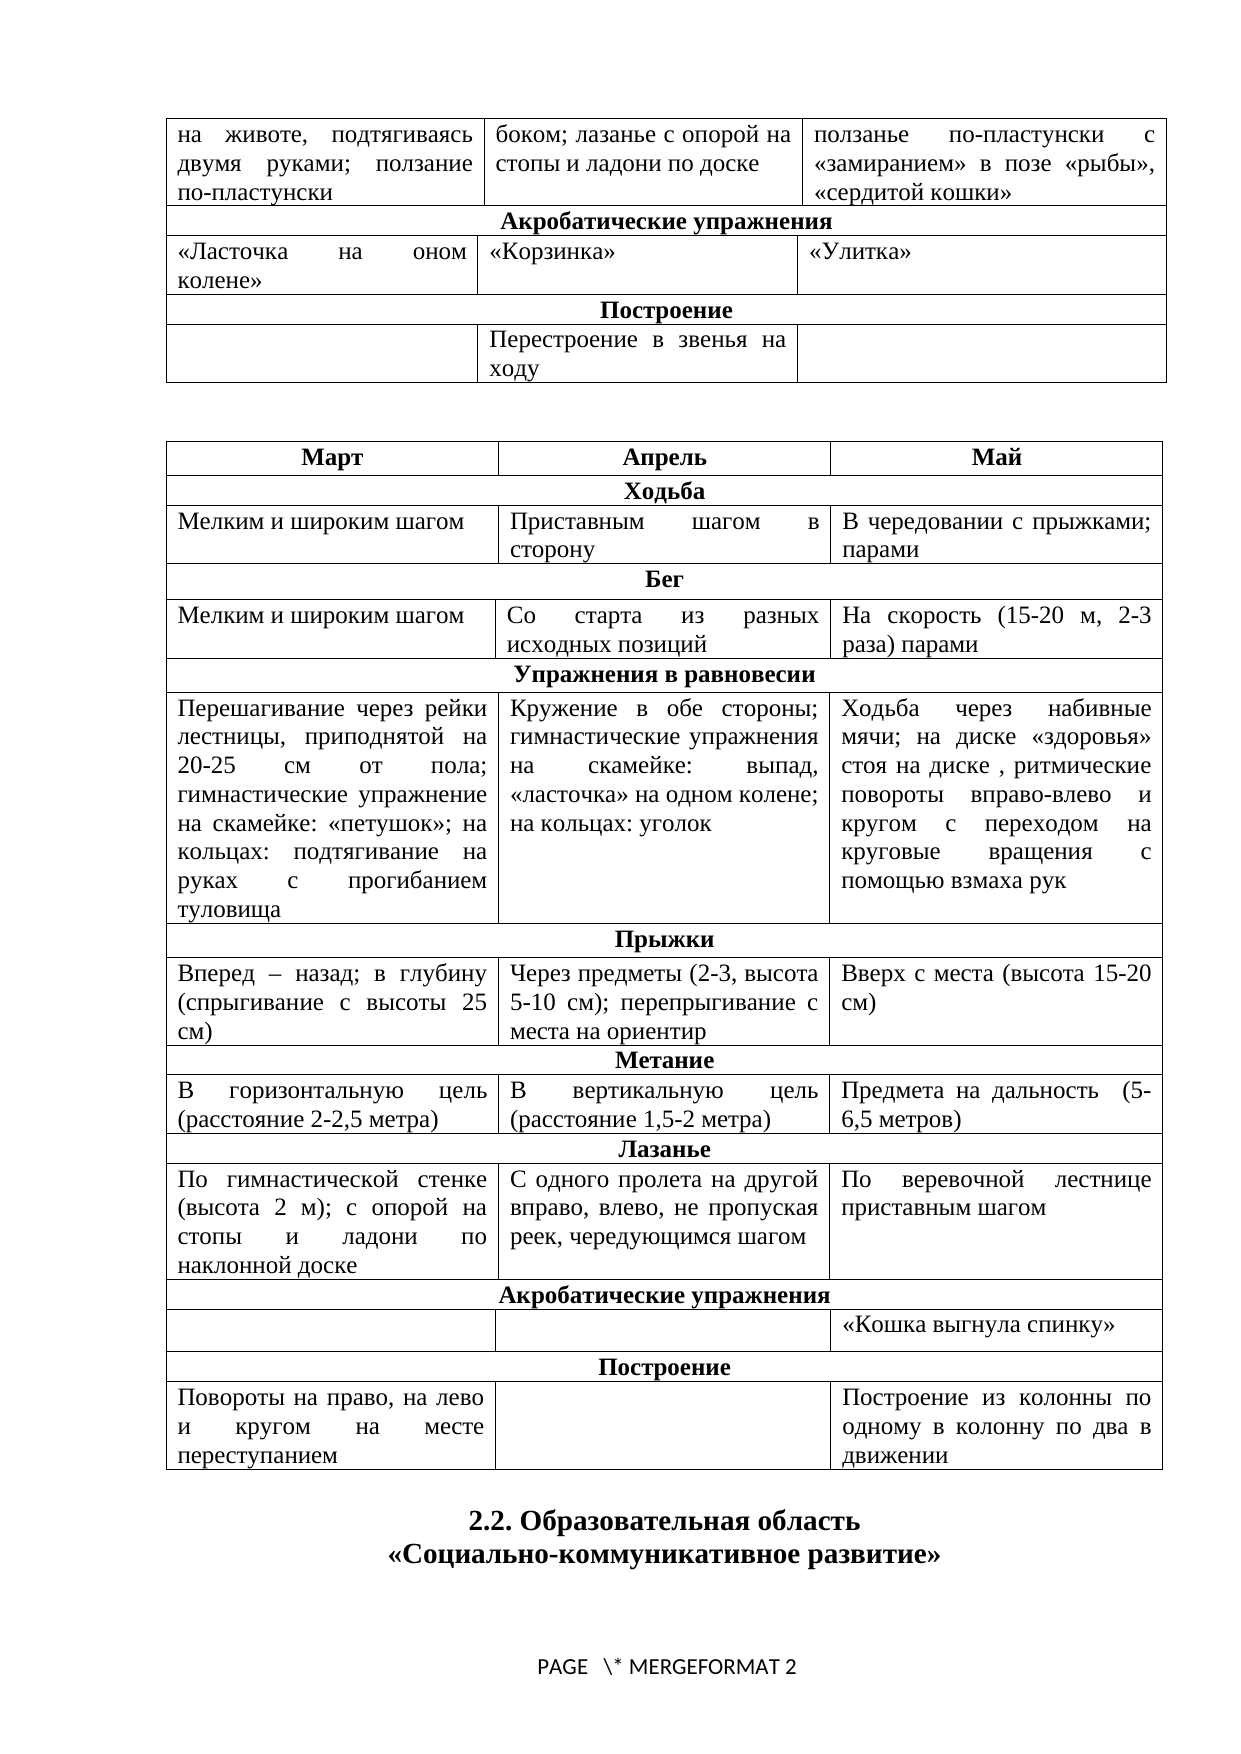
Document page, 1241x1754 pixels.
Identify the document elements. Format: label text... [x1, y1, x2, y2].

table_cell Со старта из разных исходных позиций [496, 600, 830, 658]
table_cell Лазанье [167, 1134, 1162, 1163]
table_cell Прыжки [167, 924, 1162, 957]
table_cell Перестроение в звенья на ходу [478, 325, 797, 382]
table_cell Приставным шагом в сторону [499, 506, 830, 563]
table_cell [167, 325, 477, 382]
table_cell Метание [167, 1046, 1162, 1074]
table_cell Кружение в обе стороны; гимнастические упражнения на скамейке: выпад, «ласточка» на одном колене; на кольцах: уголок [499, 693, 829, 923]
table_cell Построение [167, 1352, 1162, 1381]
table_cell По веревочной лестнице приставным шагом [830, 1164, 1162, 1279]
table_cell Мелким и широким шагом [167, 600, 495, 658]
table_cell Перешагивание через рейки лестницы, приподнятой на 20- от пола; гимнастические упражнение на скамейке: «петушок»; на кольцах: подтягивание на руках с прогибанием туловища [167, 693, 498, 923]
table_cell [803, 119, 1166, 205]
table_cell [496, 1310, 830, 1351]
table_cell Упражнения в равновесии [167, 659, 1162, 692]
text «Социально-коммуникативное развитие» [177, 1537, 1152, 1570]
table_cell В горизонтальную цель (расстояние 2-) [167, 1075, 498, 1133]
table_cell «Кошка выгнула спинку» [831, 1310, 1162, 1351]
table_cell Вперед – назад; в глубину (спрыгивание с высоты ) [167, 958, 498, 1044]
table_cell Бег [167, 564, 1162, 599]
table_cell Построение из колонны по одному в колонну по два в движении [831, 1382, 1162, 1468]
table_header Май [831, 442, 1162, 475]
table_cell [485, 119, 802, 205]
table_cell Построение [167, 295, 1166, 323]
table_cell Через предметы (2-3, высота 5-); перепрыгивание с места на ориентир [499, 958, 829, 1044]
table_header Апрель [499, 442, 830, 475]
table_cell «Ласточка на оном колене» [167, 236, 477, 294]
table_cell С одного пролета на другой вправо, влево, не пропуская реек, чередующимся шагом [499, 1164, 829, 1279]
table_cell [167, 119, 484, 205]
table_cell На скорость (15-, 2-3 раза) парами [831, 600, 1162, 658]
table_cell [496, 1382, 830, 1468]
table_cell По гимнастической стенке (высота ); с опорой на стопы и ладони по наклонной доске [167, 1164, 498, 1279]
table_cell Акробатические упражнения [167, 206, 1166, 235]
table_cell Вверх с места (высота 15-) [830, 958, 1162, 1044]
text 2.2. Образовательная область [177, 1503, 1152, 1537]
table_cell Ходьба через набивные мячи; на диске «здоровья» стоя на диске , ритмические повороты вправо-влево и кругом с переходом на круговые вращения с помощью взмаха рук [830, 693, 1162, 923]
table_cell [167, 1310, 495, 1351]
table_cell «Улитка» [798, 236, 1166, 294]
table_cell [798, 325, 1166, 382]
table_cell «Корзинка» [478, 236, 797, 294]
table_cell Ходьба [167, 476, 1162, 505]
table_cell Акробатические упражнения [167, 1280, 1162, 1308]
table_cell В чередовании с прыжками; парами [831, 506, 1162, 563]
table_cell В вертикальную цель (расстояние 1,5-) [499, 1075, 829, 1133]
table_cell Мелким и широким шагом [167, 506, 498, 563]
table_cell Повороты на право, на лево и кругом на месте переступанием [167, 1382, 495, 1468]
table_cell Предмета на дальность (5-) [830, 1075, 1162, 1133]
table_header Март [167, 442, 498, 475]
